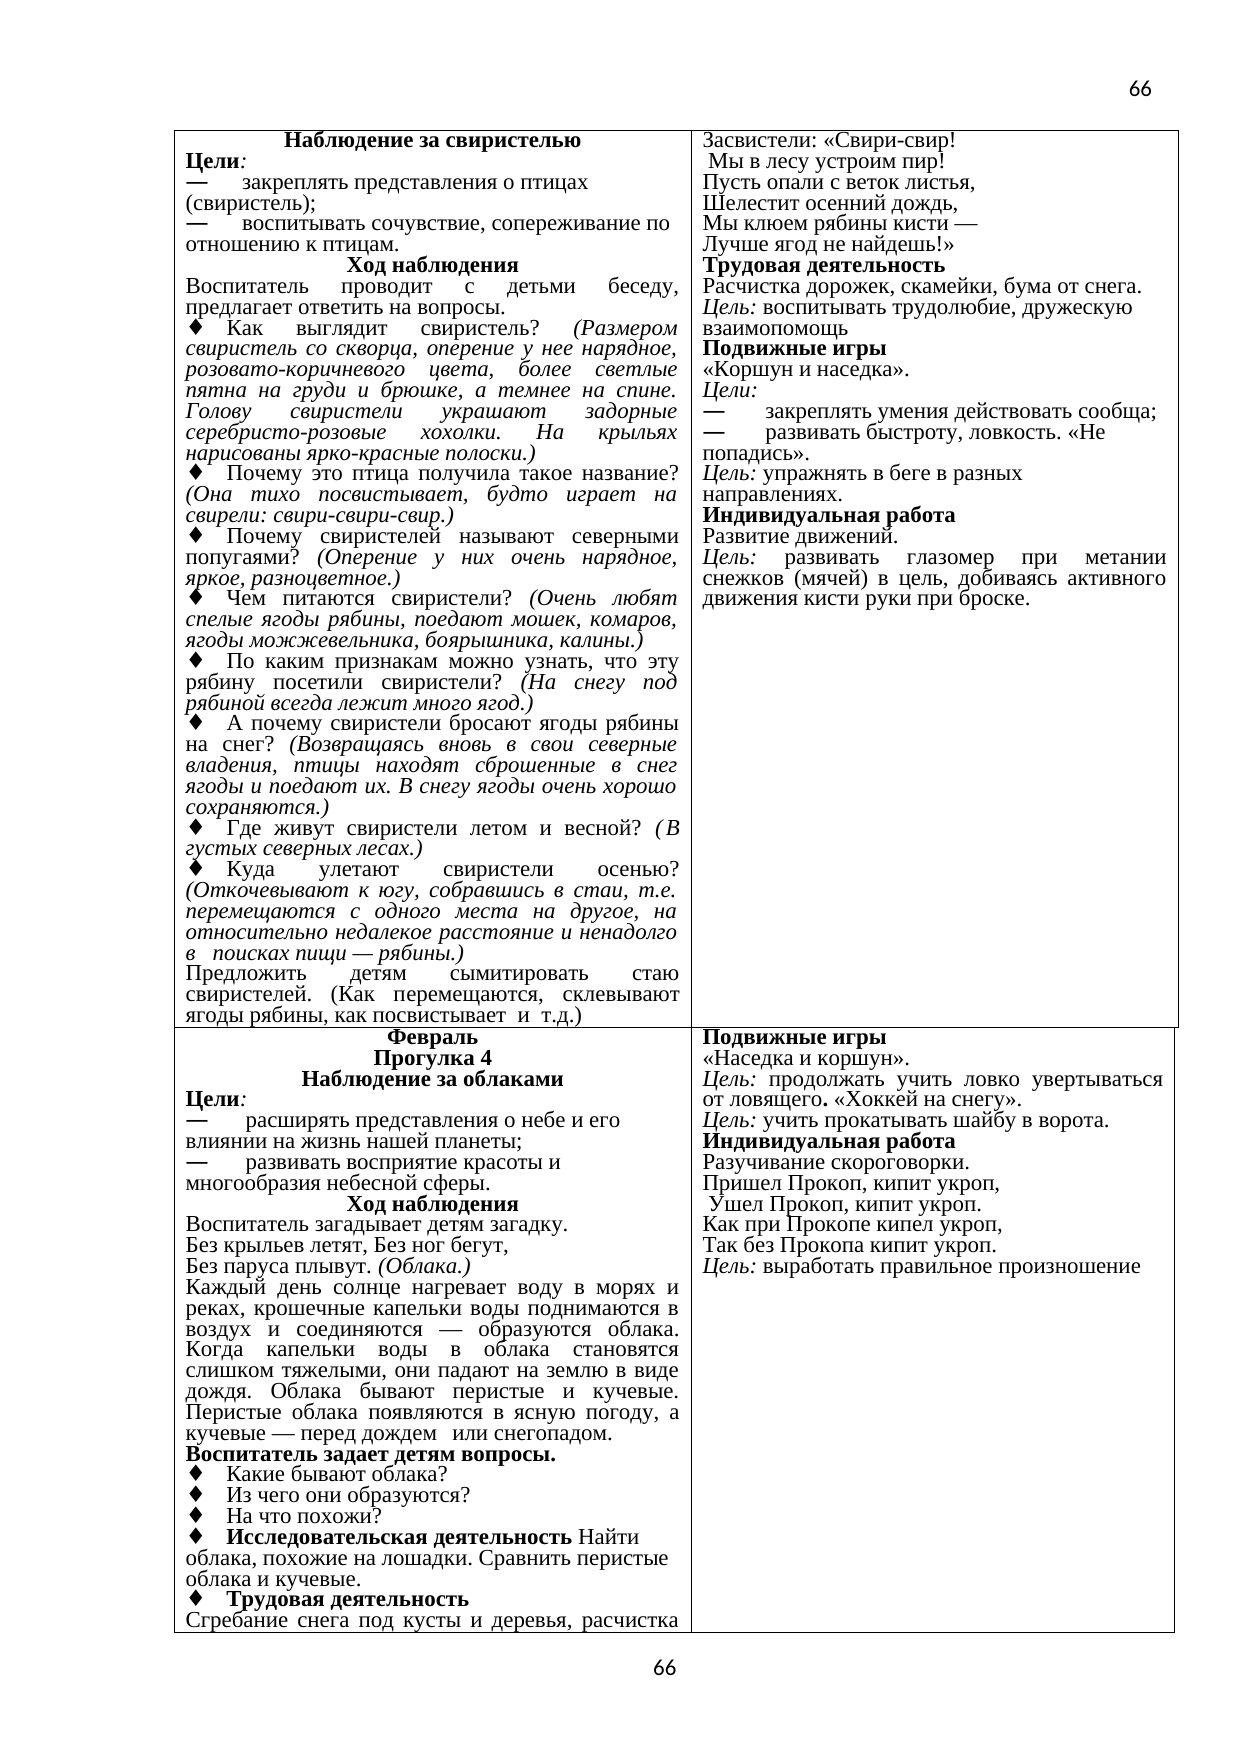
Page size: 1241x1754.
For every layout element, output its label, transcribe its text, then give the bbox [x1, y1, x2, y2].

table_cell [692, 1028, 1174, 1632]
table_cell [692, 131, 1178, 1027]
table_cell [175, 1028, 691, 1632]
